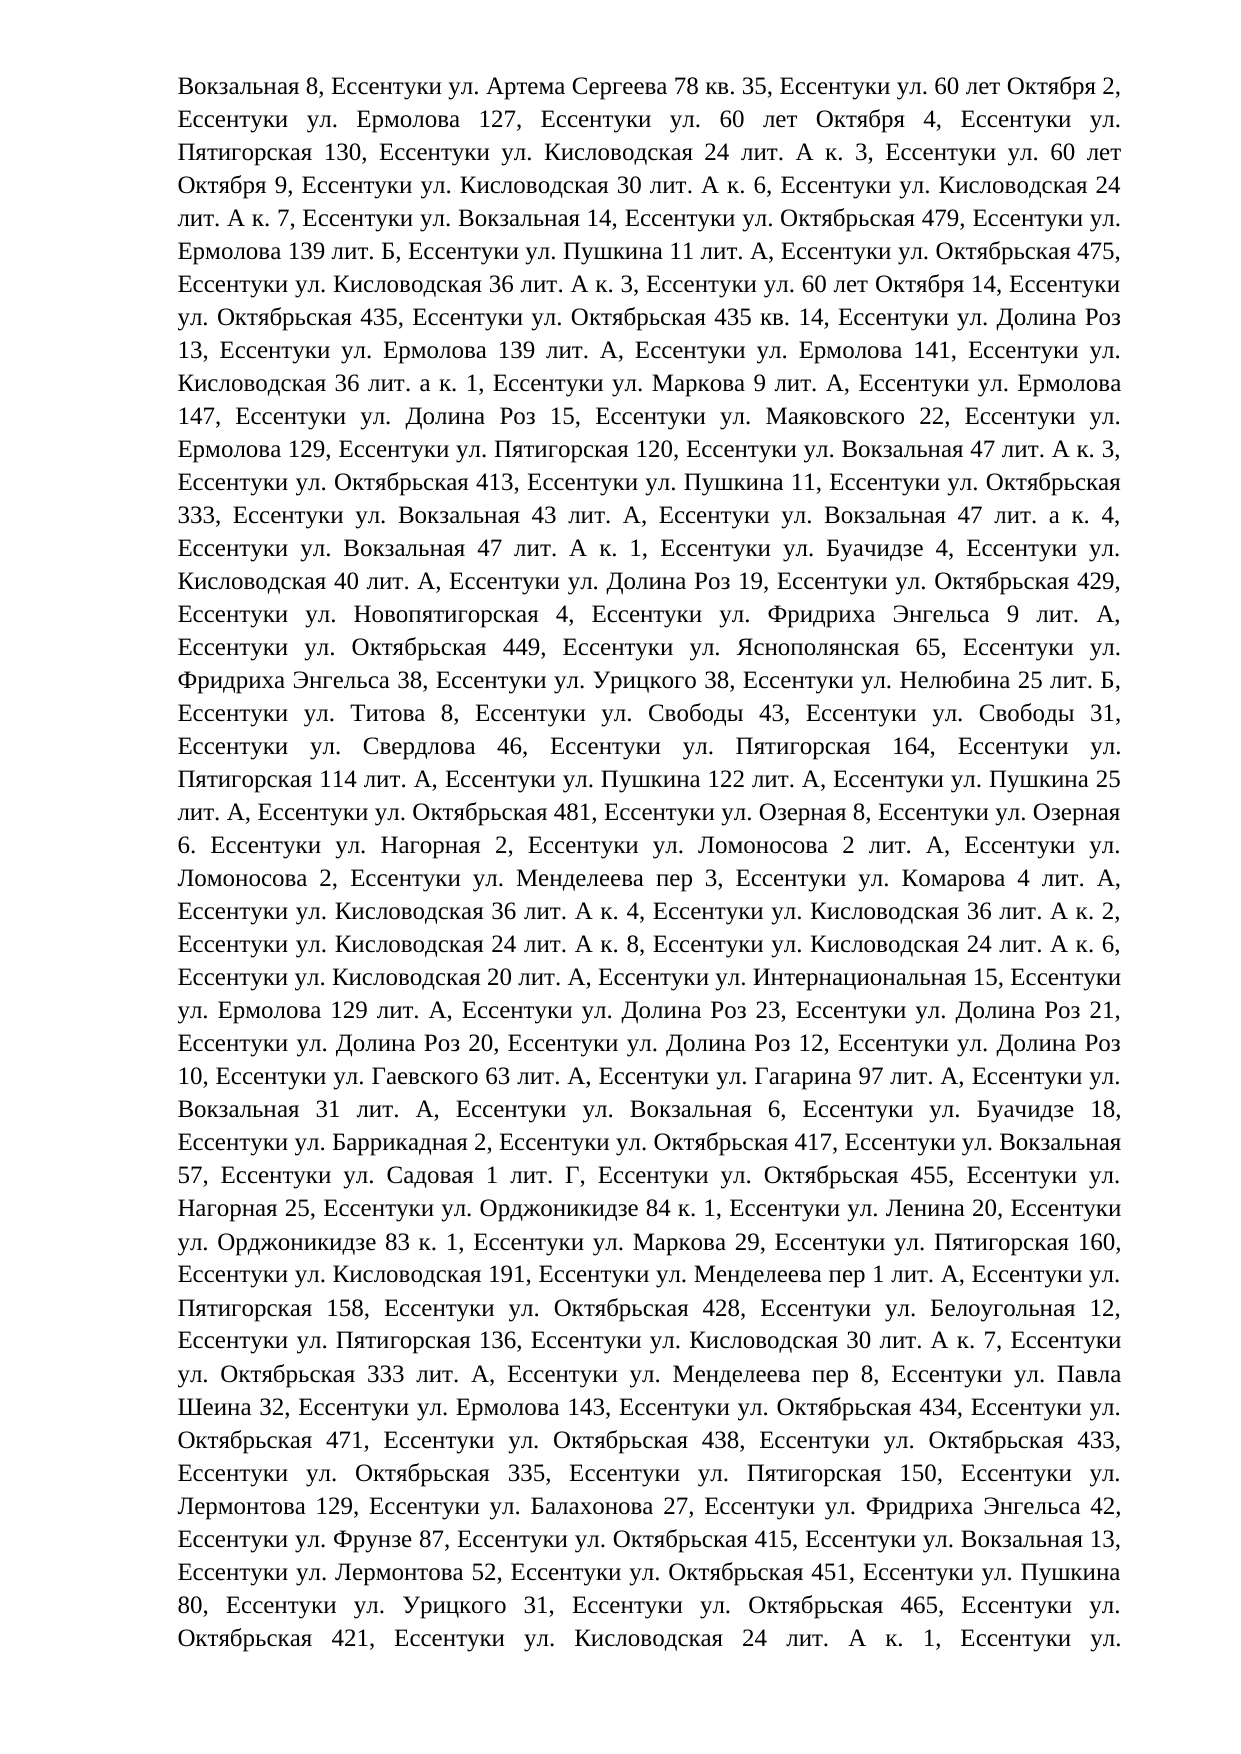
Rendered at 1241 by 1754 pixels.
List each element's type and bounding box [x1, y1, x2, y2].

text [177, 71, 1122, 1652]
